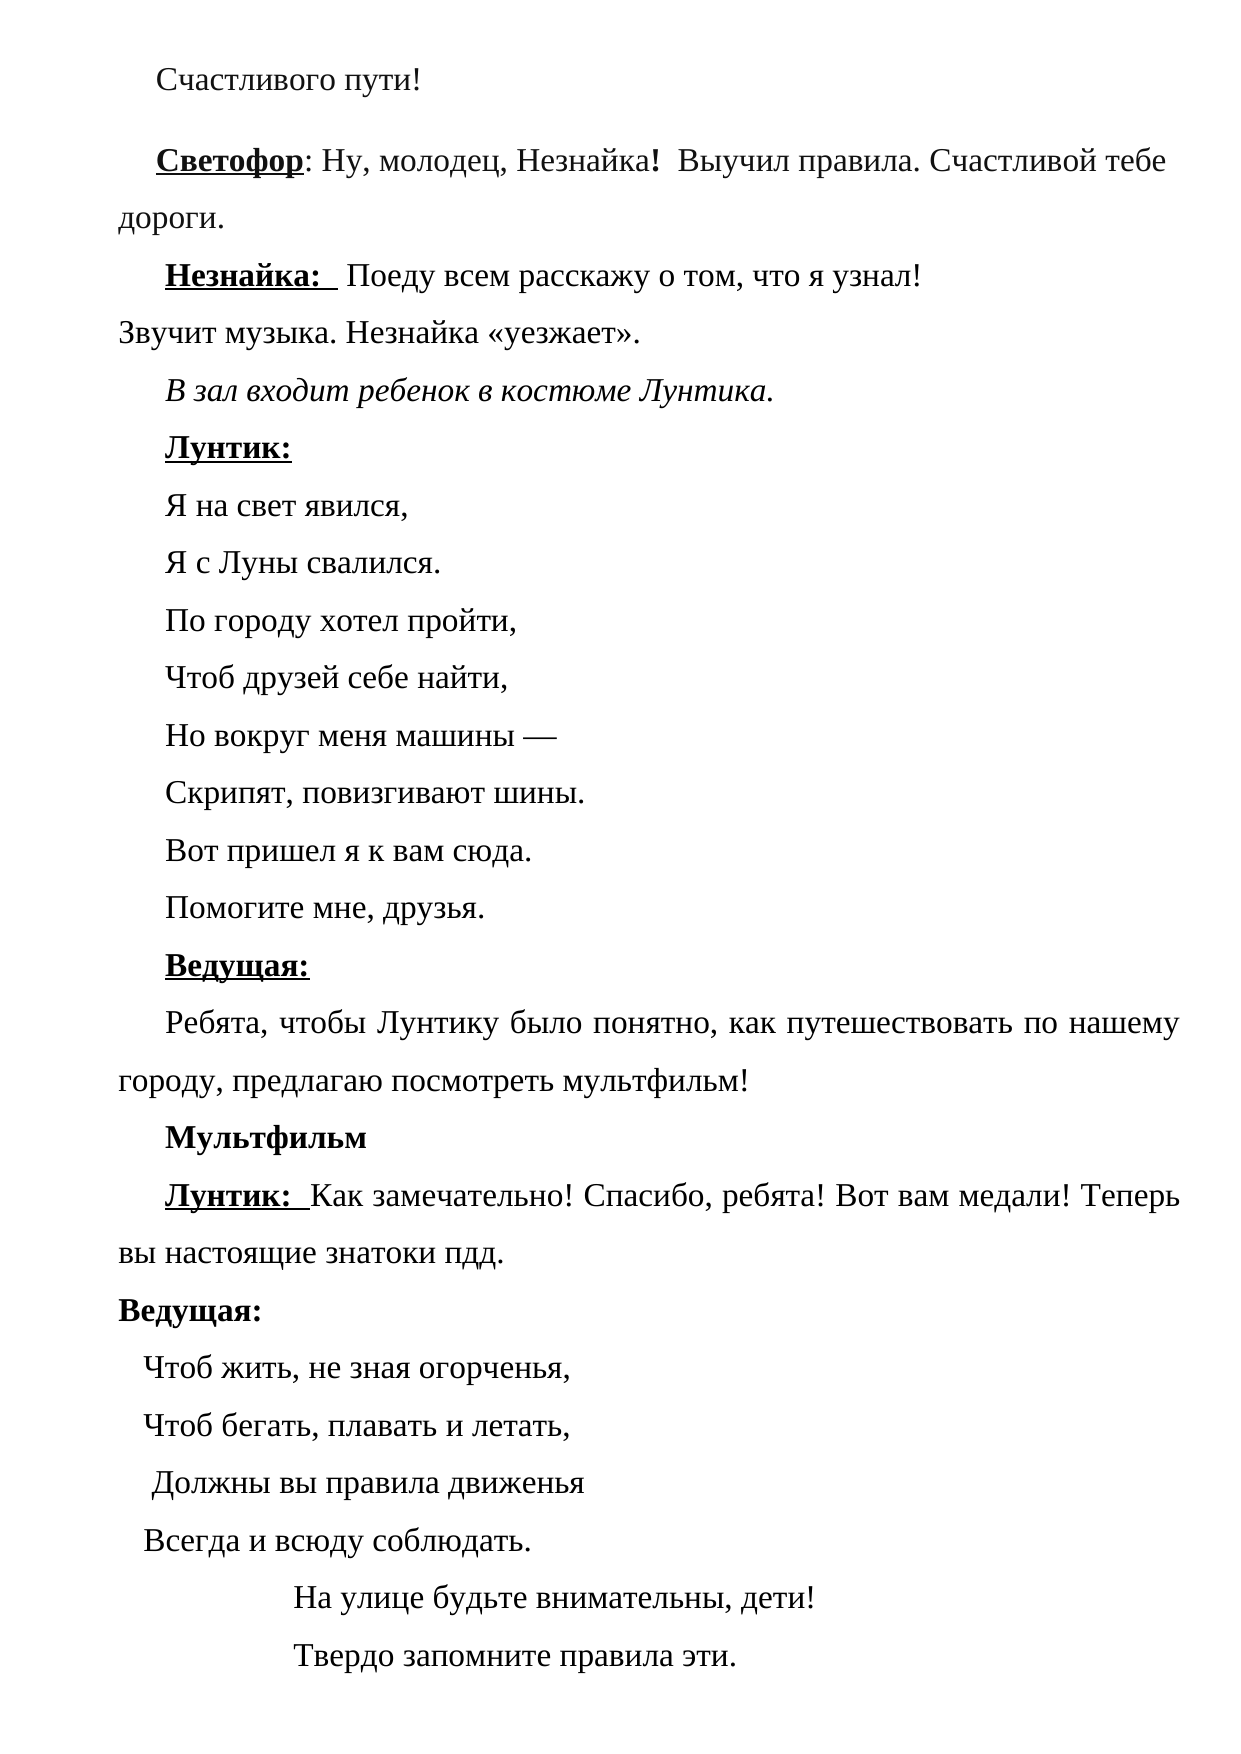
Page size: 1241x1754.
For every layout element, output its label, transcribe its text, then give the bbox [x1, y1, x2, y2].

text Лунтик: [118, 427, 1181, 466]
text По городу хотел пройти, [118, 600, 1181, 638]
text Но вокруг меня машины — [118, 715, 1181, 753]
text Ведущая: [118, 945, 1181, 983]
text Помогите мне, друзья. [118, 887, 1181, 926]
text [118, 1290, 1181, 1673]
text Незнайка: Поеду всем расскажу о том, что я узнал! [118, 255, 1181, 293]
text Чтоб друзей себе найти, [118, 657, 1181, 696]
text Скрипят, повизгивают шины. [118, 772, 1181, 811]
text Звучит музыка. Незнайка «уезжает». [118, 312, 1181, 351]
text Мультфильм [118, 1117, 1181, 1156]
text В зал входит ребенок в костюме Лунтика. [118, 370, 1181, 408]
text Ребята, чтобы Лунтику было понятно, как путешествовать по нашему городу, предлагаю посмотреть мультфильм! [118, 1002, 1181, 1098]
text Лунтик: Как замечательно! Спасибо, ребята! Вот вам медали! Теперь вы настоящие знатоки пдд. [118, 1175, 1181, 1271]
text Вот пришел я к вам сюда. [118, 830, 1181, 868]
text Светофор: Ну, молодец, Незнайка! Выучил правила. Счастливой тебе дороги. [118, 140, 1181, 236]
text Я с Луны свалился. [118, 542, 1181, 581]
text Счастливого пути! [118, 59, 1181, 97]
text Я на свет явился, [118, 485, 1181, 523]
